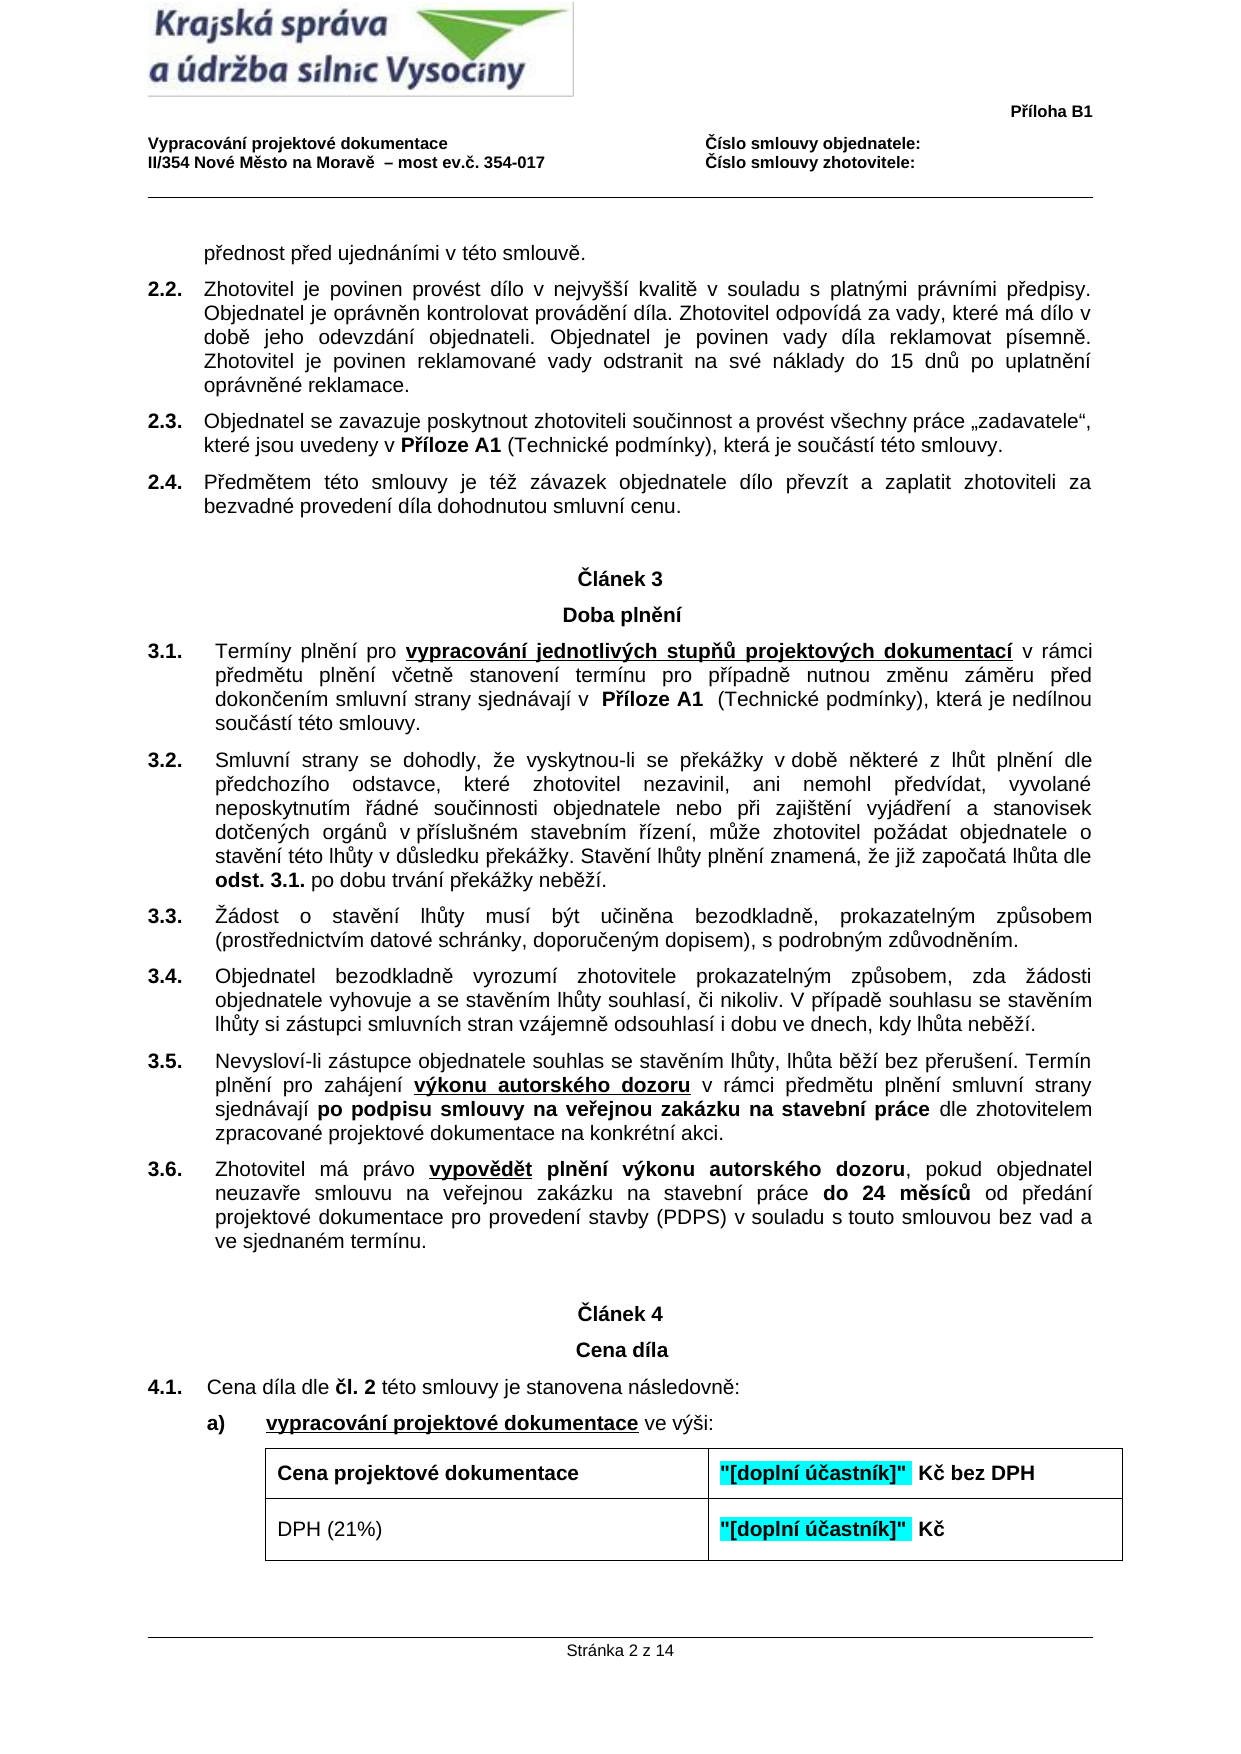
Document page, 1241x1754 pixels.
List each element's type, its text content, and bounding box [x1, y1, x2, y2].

picture [147, 2, 574, 98]
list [148, 240, 1093, 264]
table_cell DPH (21%) [266, 1499, 708, 1560]
list Předmětem této smlouvy je též závazek objednatele dílo převzít a zaplatit zhotoviteli za bezvadné provedení díla dohodnutou smluvní cenu. [148, 469, 1093, 517]
list Termíny plnění pro vypracování jednotlivých stupňů projektových dokumentací v rámci předmětu plnění včetně stanovení termínu pro případně nutnou změnu záměru před dokončením smluvní strany sjednávají v Příloze A1 (Technické podmínky), která je nedílnou součástí této smlouvy. [148, 639, 1093, 735]
table_cell Kč [709, 1499, 1122, 1560]
table_header Cena projektové dokumentace [266, 1449, 708, 1498]
list Zhotovitel je povinen provést dílo v nejvyšší kvalitě v souladu s platnými právními předpisy. Objednatel je oprávněn kontrolovat provádění díla. Zhotovitel odpovídá za vady, které má dílo v době jeho odevzdání objednateli. Objednatel je povinen vady díla reklamovat písemně. Zhotovitel je povinen reklamované vady odstranit na své náklady do 15 dnů po uplatnění oprávněné reklamace. [148, 277, 1093, 397]
list Objednatel se zavazuje poskytnout zhotoviteli součinnost a provést všechny práce „zadavatele“, které jsou uvedeny v Příloze A1 (Technické podmínky), která je součástí této smlouvy. [148, 409, 1093, 457]
list Doba plnění [148, 603, 1096, 627]
list Objednatel bezodkladně vyrozumí zhotovitele prokazatelným způsobem, zda žádosti objednatele vyhovuje a se stavěním lhůty souhlasí, či nikoliv. V případě souhlasu se stavěním lhůty si zástupci smluvních stran vzájemně odsouhlasí i dobu ve dnech, kdy lhůta neběží. [148, 964, 1093, 1036]
list Článek 4 [148, 1302, 1093, 1326]
list Žádost o stavění lhůty musí být učiněna bezodkladně, prokazatelným způsobem (prostřednictvím datové schránky, doporučeným dopisem), s podrobným zdůvodněním. [148, 904, 1093, 952]
list Článek 3 [148, 566, 1093, 590]
list vypracování projektové dokumentace ve výši: [207, 1411, 1093, 1435]
list Nevysloví-li zástupce objednatele souhlas se stavěním lhůty, lhůta běží bez přerušení. Termín plnění pro zahájení výkonu autorského dozoru v rámci předmětu plnění smluvní strany sjednávají po podpisu smlouvy na veřejnou zakázku na stavební práce dle zhotovitelem zpracované projektové dokumentace na konkrétní akci. [148, 1049, 1093, 1144]
list Cena díla dle čl. 2 této smlouvy je stanovena následovně: [148, 1375, 1093, 1399]
list Zhotovitel má právo vypovědět plnění výkonu autorského dozoru, pokud objednatel neuzavře smlouvu na veřejnou zakázku na stavební práce do 24 měsíců od předání projektové dokumentace pro provedení stavby (PDPS) v souladu s touto smlouvou bez vad a ve sjednaném termínu. [148, 1157, 1093, 1253]
table_header Kč bez DPH [709, 1449, 1122, 1498]
list Smluvní strany se dohodly, že vyskytnou-li se překážky v době některé z lhůt plnění dle předchozího odstavce, které zhotovitel nezavinil, ani nemohl předvídat, vyvolané neposkytnutím řádné součinnosti objednatele nebo při zajištění vyjádření a stanovisek dotčených orgánů v příslušném stavebním řízení, může zhotovitel požádat objednatele o stavění této lhůty v důsledku překážky. Stavění lhůty plnění znamená, že již započatá lhůta dle odst. 3.1. po dobu trvání překážky neběží. [148, 748, 1093, 891]
list Cena díla [148, 1338, 1096, 1362]
